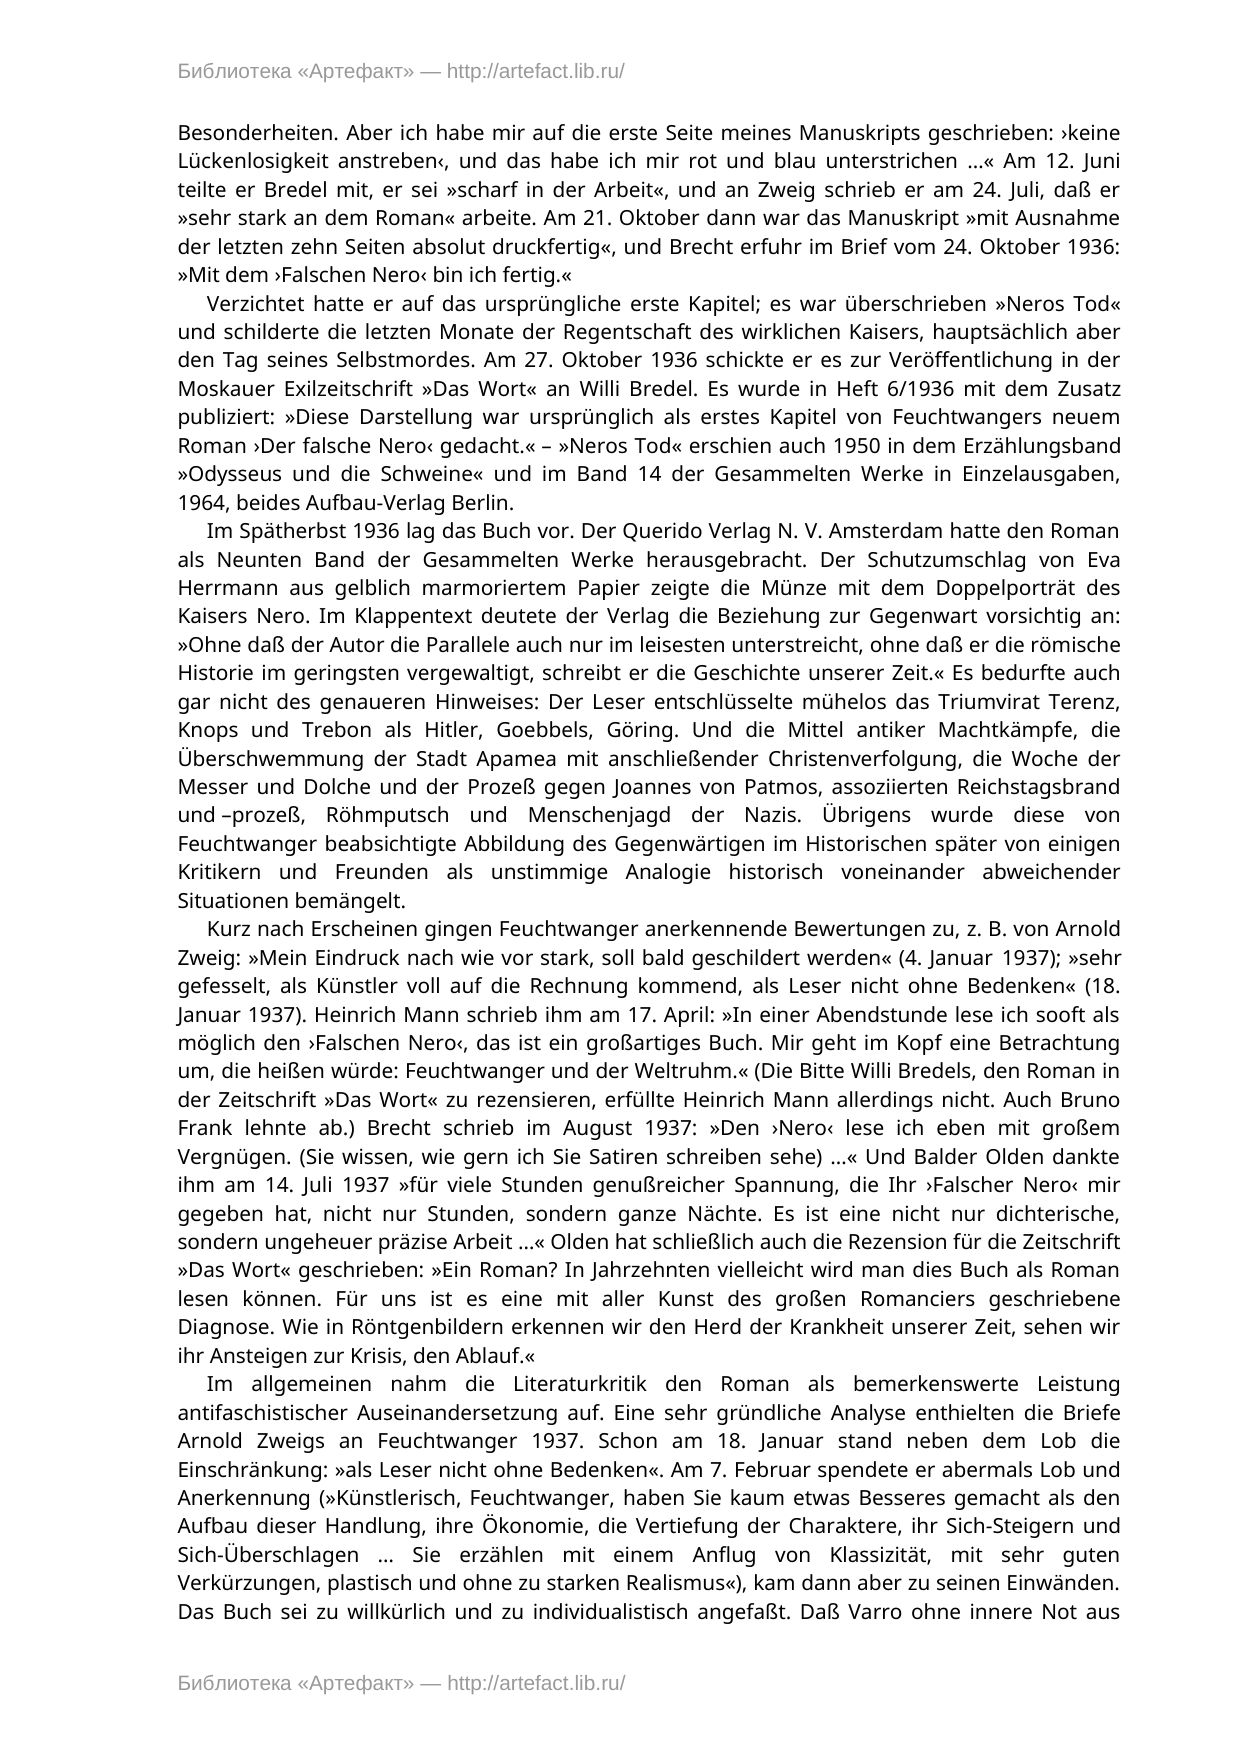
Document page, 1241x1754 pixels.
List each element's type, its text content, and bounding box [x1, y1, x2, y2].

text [177, 1369, 1122, 1625]
text Im Spätherbst 1936 lag das Buch vor. Der Querido Verlag N. V. Amsterdam hatte den Roman als Neunten Band der Gesammelten Werke herausgebracht. Der Schutzumschlag von Eva Herrmann aus gelblich marmoriertem Papier zeigte die Münze mit dem Doppelporträt des Kaisers Nero. Im Klappentext deutete der Verlag die Beziehung zur Gegenwart vorsichtig an: »Ohne daß der Autor die Parallele auch nur im leisesten unterstreicht, ohne daß er die römische Historie im geringsten vergewaltigt, schreibt er die Geschichte unserer Zeit.« Es bedurfte auch gar nicht des genaueren Hinweises: Der Leser entschlüsselte mühelos das Triumvirat Terenz, Knops und Trebon als Hitler, Goebbels, Göring. Und die Mittel antiker Machtkämpfe, die Überschwemmung der Stadt Apamea mit anschließender Christenverfolgung, die Woche der Messer und Dolche und der Prozeß gegen Joannes von Patmos, assoziierten Reichstagsbrand und –prozeß, Röhmputsch und Menschenjagd der Nazis. Übrigens wurde diese von Feuchtwanger beabsichtigte Abbildung des Gegenwärtigen im Historischen später von einigen Kritikern und Freunden als unstimmige Analogie historisch voneinander abweichender Situationen bemängelt. [177, 516, 1122, 914]
text Kurz nach Erscheinen gingen Feuchtwanger anerkennende Bewertungen zu, z. B. von Arnold Zweig: »Mein Eindruck nach wie vor stark, soll bald geschildert werden« (4. Januar 1937); »sehr gefesselt, als Künstler voll auf die Rechnung kommend, als Leser nicht ohne Bedenken« (18. Januar 1937). Heinrich Mann schrieb ihm am 17. April: »In einer Abendstunde lese ich sooft als möglich den ›Falschen Nero‹, das ist ein großartiges Buch. Mir geht im Kopf eine Betrachtung um, die heißen würde: Feuchtwanger und der Weltruhm.« (Die Bitte Willi Bredels, den Roman in der Zeitschrift »Das Wort« zu rezensieren, erfüllte Heinrich Mann allerdings nicht. Auch Bruno Frank lehnte ab.) Brecht schrieb im August 1937: »Den ›Nero‹ lese ich eben mit großem Vergnügen. (Sie wissen, wie gern ich Sie Satiren schreiben sehe) …« Und Balder Olden dankte ihm am 14. Juli 1937 »für viele Stunden genußreicher Spannung, die Ihr ›Falscher Nero‹ mir gegeben hat, nicht nur Stunden, sondern ganze Nächte. Es ist eine nicht nur dichterische, sondern ungeheuer präzise Arbeit …« Olden hat schließlich auch die Rezension für die Zeitschrift »Das Wort« geschrieben: »Ein Roman? In Jahrzehnten vielleicht wird man dies Buch als Roman lesen können. Für uns ist es eine mit aller Kunst des großen Romanciers geschriebene Diagnose. Wie in Röntgenbildern erkennen wir den Herd der Krankheit unserer Zeit, sehen wir ihr Ansteigen zur Krisis, den Ablauf.« [177, 914, 1122, 1369]
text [177, 118, 1122, 289]
text Verzichtet hatte er auf das ursprüngliche erste Kapitel; es war überschrieben »Neros Tod« und schilderte die letzten Monate der Regentschaft des wirklichen Kaisers, hauptsächlich aber den Tag seines Selbstmordes. Am 27. Oktober 1936 schickte er es zur Veröffentlichung in der Moskauer Exilzeitschrift »Das Wort« an Willi Bredel. Es wurde in Heft 6/1936 mit dem Zusatz publiziert: »Diese Darstellung war ursprünglich als erstes Kapitel von Feuchtwangers neuem Roman ›Der falsche Nero‹ gedacht.« – »Neros Tod« erschien auch 1950 in dem Erzählungsband »Odysseus und die Schweine« und im Band 14 der Gesammelten Werke in Einzelausgaben, 1964, beides Aufbau-Verlag Berlin. [177, 289, 1122, 516]
